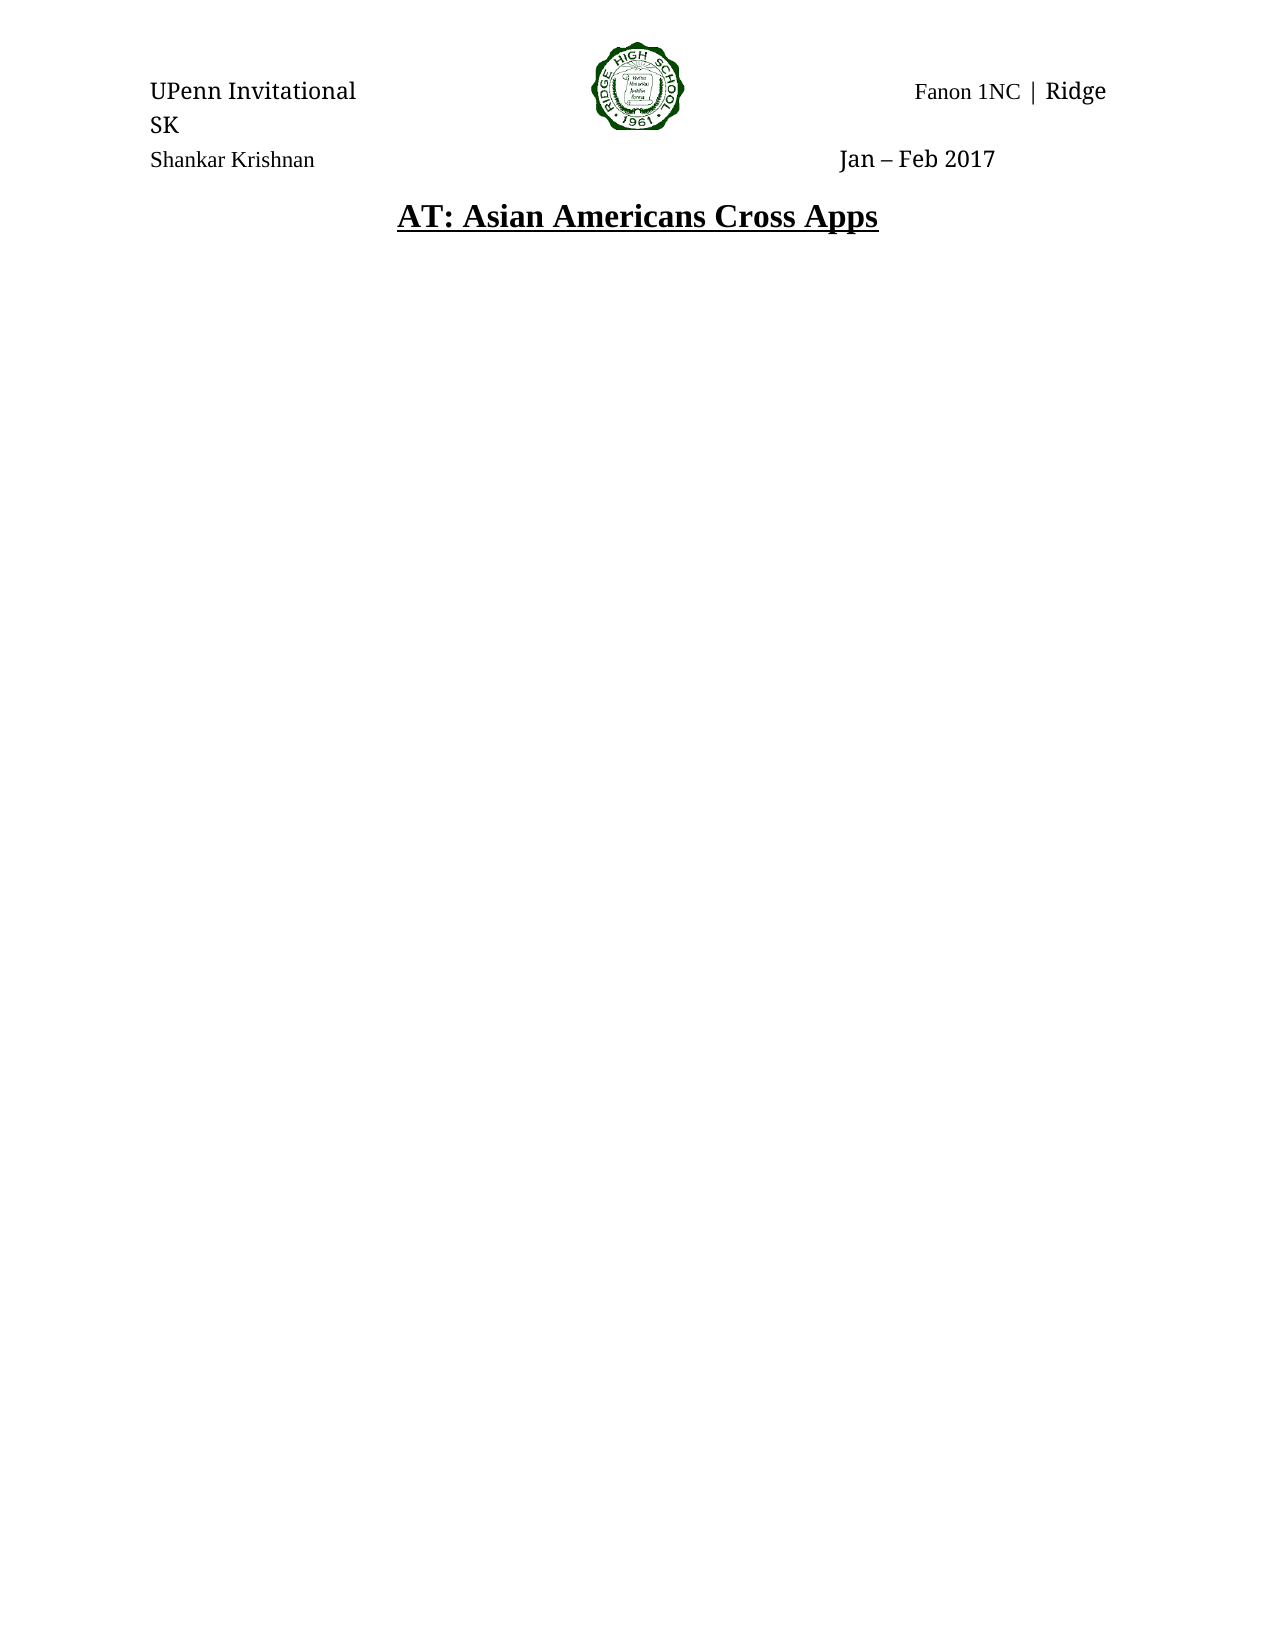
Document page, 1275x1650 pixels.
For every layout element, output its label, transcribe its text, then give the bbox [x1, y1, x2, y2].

picture [577, 42, 697, 130]
subtitle AT: Asian Americans Cross Apps [150, 197, 1125, 235]
